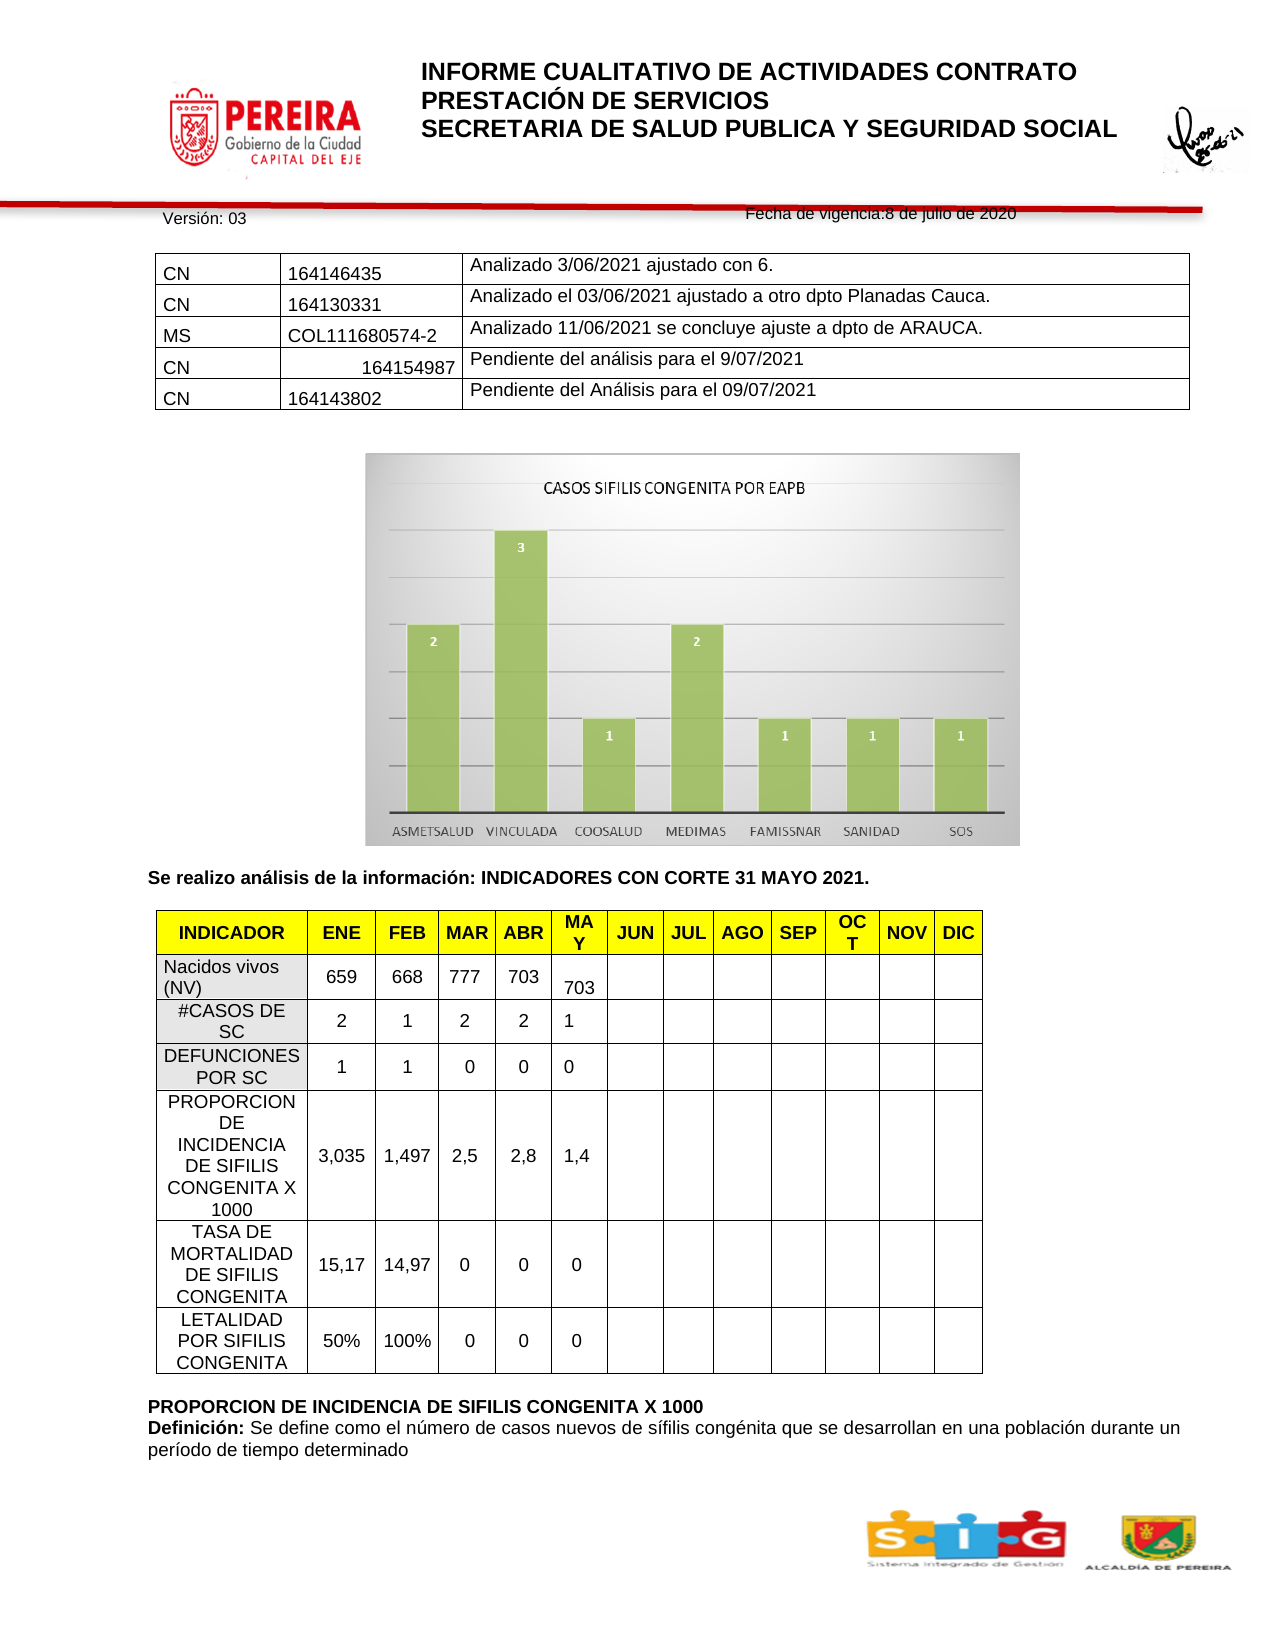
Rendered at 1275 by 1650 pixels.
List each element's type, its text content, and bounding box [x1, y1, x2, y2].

table_cell 0 [496, 1221, 551, 1307]
table_cell PROPORCION DE INCIDENCIA DE SIFILIS CONGENITA X 1000 [157, 1091, 307, 1220]
table_cell 15,17 [308, 1221, 375, 1307]
table_cell [772, 1091, 825, 1220]
table_cell CN [156, 285, 280, 316]
text PROPORCION DE INCIDENCIA DE SIFILIS CONGENITA X 1000 [148, 1396, 1237, 1417]
table_cell [664, 1044, 713, 1089]
table_cell [714, 1044, 771, 1089]
table_cell 703 [496, 955, 551, 998]
table_header AGO [714, 911, 771, 954]
table_cell 668 [376, 955, 438, 998]
table_cell [880, 955, 934, 998]
table_cell Pendiente del análisis para el 9/07/2021 [463, 348, 1189, 378]
table_cell MS [156, 317, 280, 347]
table_cell 1,497 [376, 1091, 438, 1220]
table_cell COL111680574-2 [281, 317, 462, 347]
table_cell Analizado el 03/06/2021 ajustado a otro dpto Planadas Cauca. [463, 285, 1189, 316]
table_cell Pendiente del Análisis para el 09/07/2021 [463, 379, 1189, 409]
table_cell [664, 1000, 713, 1043]
table_cell 14,97 [376, 1221, 438, 1307]
table_cell Nacidos vivos (NV) [157, 955, 307, 998]
table_header MAR [439, 911, 495, 954]
table_cell 0 [496, 1308, 551, 1373]
table_cell [772, 1221, 825, 1307]
table_cell 100% [376, 1308, 438, 1373]
table_cell [880, 1044, 934, 1089]
table_header ABR [496, 911, 551, 954]
table_cell 2 [439, 1000, 495, 1043]
table_cell 0 [496, 1044, 551, 1089]
table_cell [608, 1091, 663, 1220]
table_cell 1 [376, 1044, 438, 1089]
table_cell [826, 1308, 879, 1373]
table_cell 164130331 [281, 285, 462, 316]
table_header SEP [772, 911, 825, 954]
table_cell CN [156, 254, 280, 284]
table_cell 164143802 [281, 379, 462, 409]
table_header INDICADOR [157, 911, 307, 954]
table_cell [608, 1221, 663, 1307]
table_cell 0 [552, 1308, 607, 1373]
table_cell 2,8 [496, 1091, 551, 1220]
table_cell Analizado 11/06/2021 se concluye ajuste a dpto de ARAUCA. [463, 317, 1189, 347]
table_cell 1 [308, 1044, 375, 1089]
table_cell [880, 1000, 934, 1043]
picture [162, 79, 367, 181]
table_cell DEFUNCIONES POR SC [157, 1044, 307, 1089]
table_cell 164154987 [281, 348, 462, 378]
table_cell LETALIDAD POR SIFILIS CONGENITA [157, 1308, 307, 1373]
table_cell [772, 955, 825, 998]
table_cell 2 [496, 1000, 551, 1043]
picture [365, 453, 1020, 846]
table_cell 2 [308, 1000, 375, 1043]
table_cell TASA DE MORTALIDAD DE SIFILIS CONGENITA [157, 1221, 307, 1307]
table_header JUN [608, 911, 663, 954]
table_cell [826, 955, 879, 998]
table_header DIC [935, 911, 982, 954]
table_cell [935, 1091, 982, 1220]
table_cell [935, 1221, 982, 1307]
table_cell 0 [439, 1044, 495, 1089]
table_cell [880, 1221, 934, 1307]
table_header ENE [308, 911, 375, 954]
table_cell [608, 1044, 663, 1089]
table_cell [772, 1308, 825, 1373]
table_cell [664, 1308, 713, 1373]
table_cell Analizado 3/06/2021 ajustado con 6. [463, 254, 1189, 284]
table_cell 3,035 [308, 1091, 375, 1220]
table_cell [664, 1221, 713, 1307]
table_header OCT [826, 911, 879, 954]
table_cell [608, 1308, 663, 1373]
table_cell 703 [552, 955, 607, 998]
table_cell [880, 1308, 934, 1373]
table_cell CN [156, 379, 280, 409]
table_cell [608, 955, 663, 998]
table_cell [714, 1308, 771, 1373]
text Definición: Se define como el número de casos nuevos de sífilis congénita que se desarrollan en una población durante un período de tiempo determinado [148, 1417, 1181, 1460]
table_cell [772, 1000, 825, 1043]
table_cell [935, 1000, 982, 1043]
table_header NOV [880, 911, 934, 954]
text Se realizo análisis de la información: INDICADORES CON CORTE 31 MAYO 2021. [148, 867, 1237, 889]
table_cell [935, 1308, 982, 1373]
table_cell 1 [376, 1000, 438, 1043]
table_cell 0 [439, 1221, 495, 1307]
table_cell [664, 955, 713, 998]
table_cell [826, 1221, 879, 1307]
table_cell 0 [552, 1044, 607, 1089]
table_cell [880, 1091, 934, 1220]
table_cell [826, 1091, 879, 1220]
table_cell [826, 1044, 879, 1089]
table_cell [826, 1000, 879, 1043]
table_cell [714, 1221, 771, 1307]
table_header FEB [376, 911, 438, 954]
table_cell 0 [552, 1221, 607, 1307]
table_cell 1,4 [552, 1091, 607, 1220]
table_cell [772, 1044, 825, 1089]
table_cell [608, 1000, 663, 1043]
table_cell [714, 1091, 771, 1220]
table_cell 1 [552, 1000, 607, 1043]
table_cell 2,5 [439, 1091, 495, 1220]
table_cell [714, 1000, 771, 1043]
picture [850, 1503, 1238, 1577]
table_cell [664, 1091, 713, 1220]
table_cell 0 [439, 1308, 495, 1373]
table_cell 777 [439, 955, 495, 998]
table_cell 659 [308, 955, 375, 998]
table_cell 164146435 [281, 254, 462, 284]
table_cell 50% [308, 1308, 375, 1373]
table_cell [935, 1044, 982, 1089]
table_cell CN [156, 348, 280, 378]
table_cell [935, 955, 982, 998]
table_cell #CASOS DE SC [157, 1000, 307, 1043]
table_header JUL [664, 911, 713, 954]
table_header MAY [552, 911, 607, 954]
table_cell [714, 955, 771, 998]
